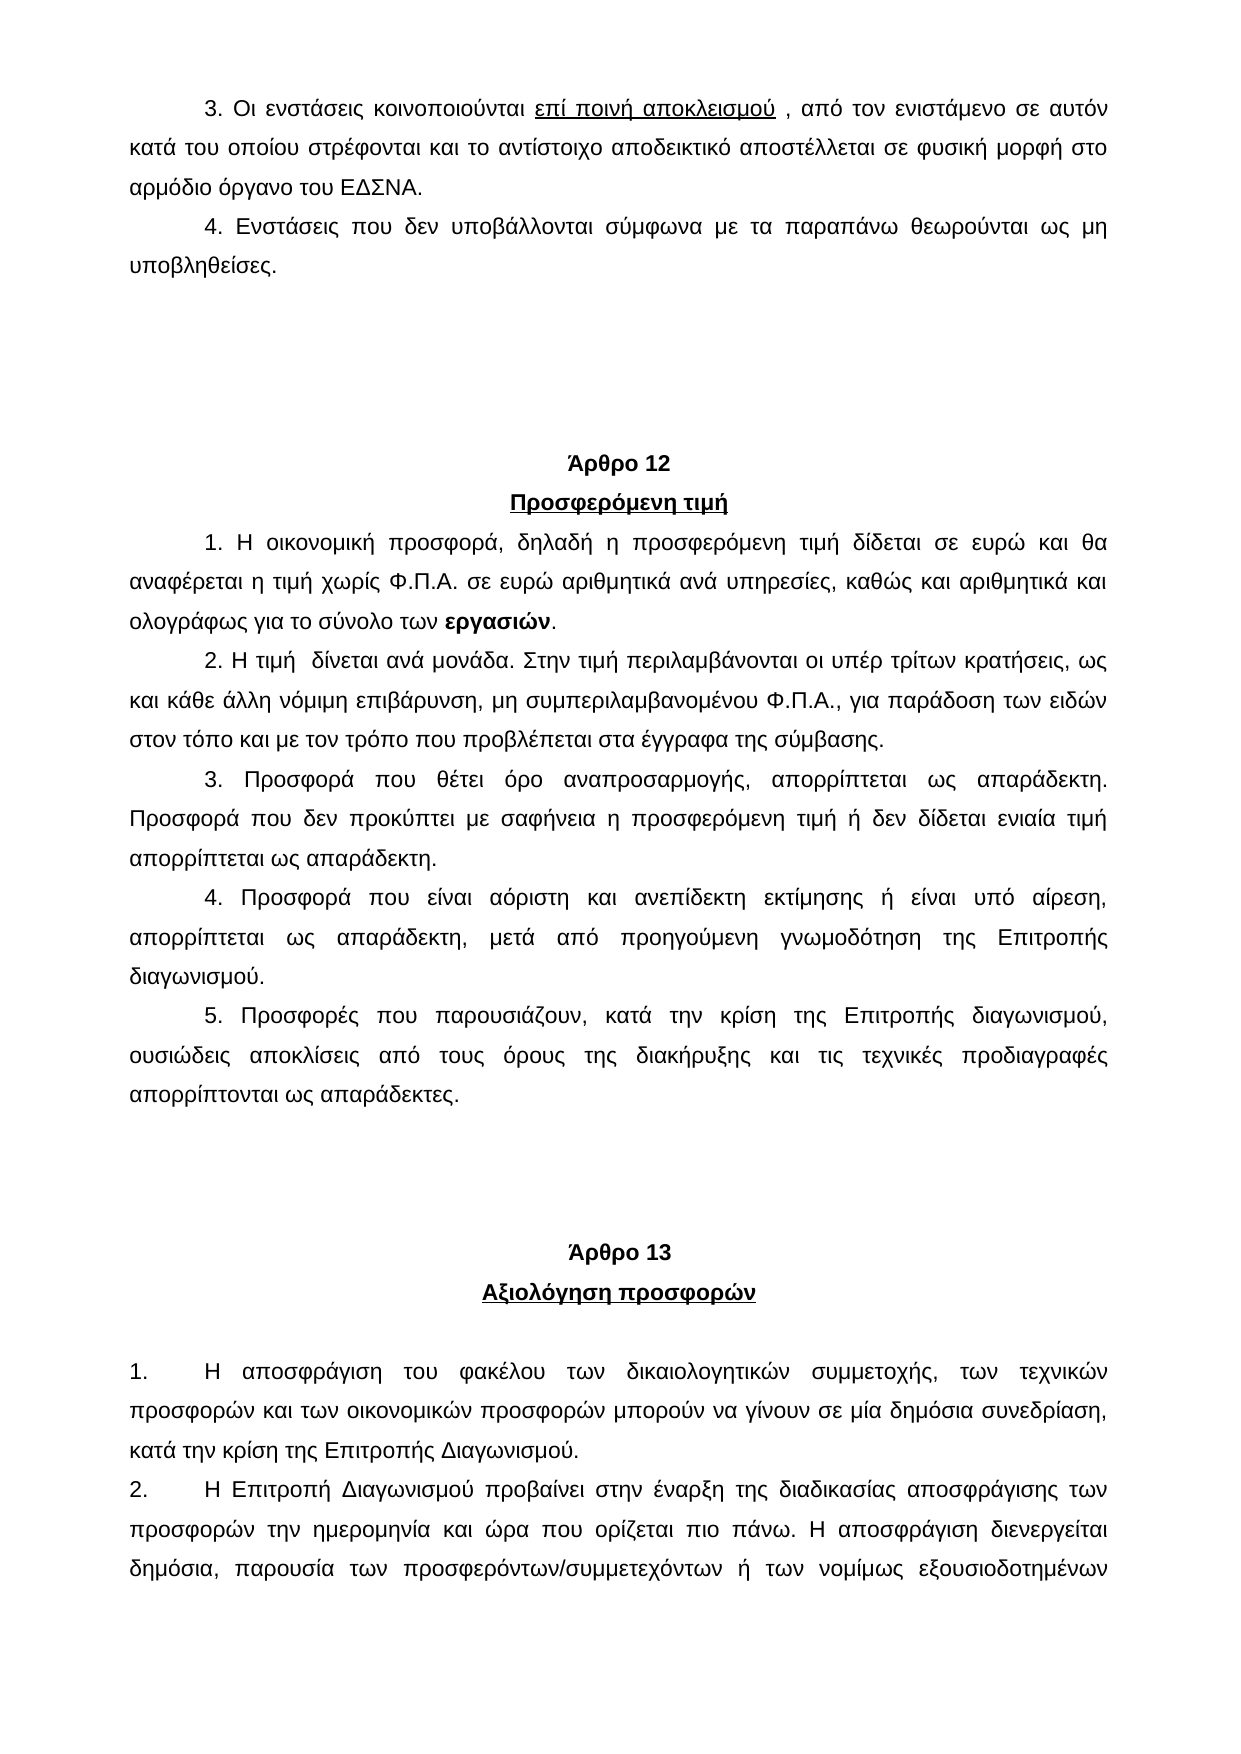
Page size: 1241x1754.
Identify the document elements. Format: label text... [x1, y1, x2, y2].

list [129, 1476, 1109, 1582]
list Η αποσφράγιση του φακέλου των δικαιολογητικών συμμετοχής, των τεχνικών προσφορών και των οικονομικών προσφορών μπορούν να γίνουν σε μία δημόσια συνεδρίαση, κατά την κρίση της Επιτροπής Διαγωνισμού. [129, 1358, 1109, 1463]
text 4. Προσφορά που είναι αόριστη και ανεπίδεκτη εκτίμησης ή είναι υπό αίρεση, απορρίπτεται ως απαράδεκτη, μετά από προηγούμενη γνωμοδότηση της Επιτροπής διαγωνισμού. [129, 884, 1109, 989]
text Προσφερόμενη τιμή [129, 489, 1109, 516]
text 3. Προσφορά που θέτει όρο αναπροσαρμογής, απορρίπτεται ως απαράδεκτη. Προσφορά που δεν προκύπτει με σαφήνεια η προσφερόμενη τιμή ή δεν δίδεται ενιαία τιμή απορρίπτεται ως απαράδεκτη. [129, 766, 1109, 871]
text Άρθρο 13 [129, 1239, 1109, 1266]
text 5. Προσφορές που παρουσιάζουν, κατά την κρίση της Επιτροπής διαγωνισμού, ουσιώδεις αποκλίσεις από τους όρους της διακήρυξης και τις τεχνικές προδιαγραφές απορρίπτονται ως απαράδεκτες. [129, 1002, 1109, 1108]
text 1. Η οικονομική προσφορά, δηλαδή η προσφερόμενη τιμή δίδεται σε ευρώ και θα αναφέρεται η τιμή χωρίς Φ.Π.Α. σε ευρώ αριθμητικά ανά υπηρεσίες, καθώς και αριθμητικά και ολογράφως για το σύνολο των εργασιών. [129, 529, 1109, 634]
text Άρθρο 12 [129, 450, 1109, 476]
text Αξιολόγηση προσφορών [129, 1279, 1109, 1305]
text 3. Οι ενστάσεις κοινοποιούνται επί ποινή αποκλεισμού , από τον ενιστάμενο σε αυτόν κατά του οποίου στρέφονται και το αντίστοιχο αποδεικτικό αποστέλλεται σε φυσική μορφή στο αρμόδιο όργανο του ΕΔΣΝΑ. [129, 94, 1109, 200]
text 4. Ενστάσεις που δεν υποβάλλονται σύμφωνα με τα παραπάνω θεωρούνται ως μη υποβληθείσες. [129, 213, 1109, 279]
text 2. Η τιμή δίνεται ανά μονάδα. Στην τιμή περιλαμβάνονται οι υπέρ τρίτων κρατήσεις, ως και κάθε άλλη νόμιμη επιβάρυνση, μη συμπεριλαμβανομένου Φ.Π.Α., για παράδοση των ειδών στον τόπο και με τον τρόπο που προβλέπεται στα έγγραφα της σύμβασης. [129, 647, 1109, 752]
